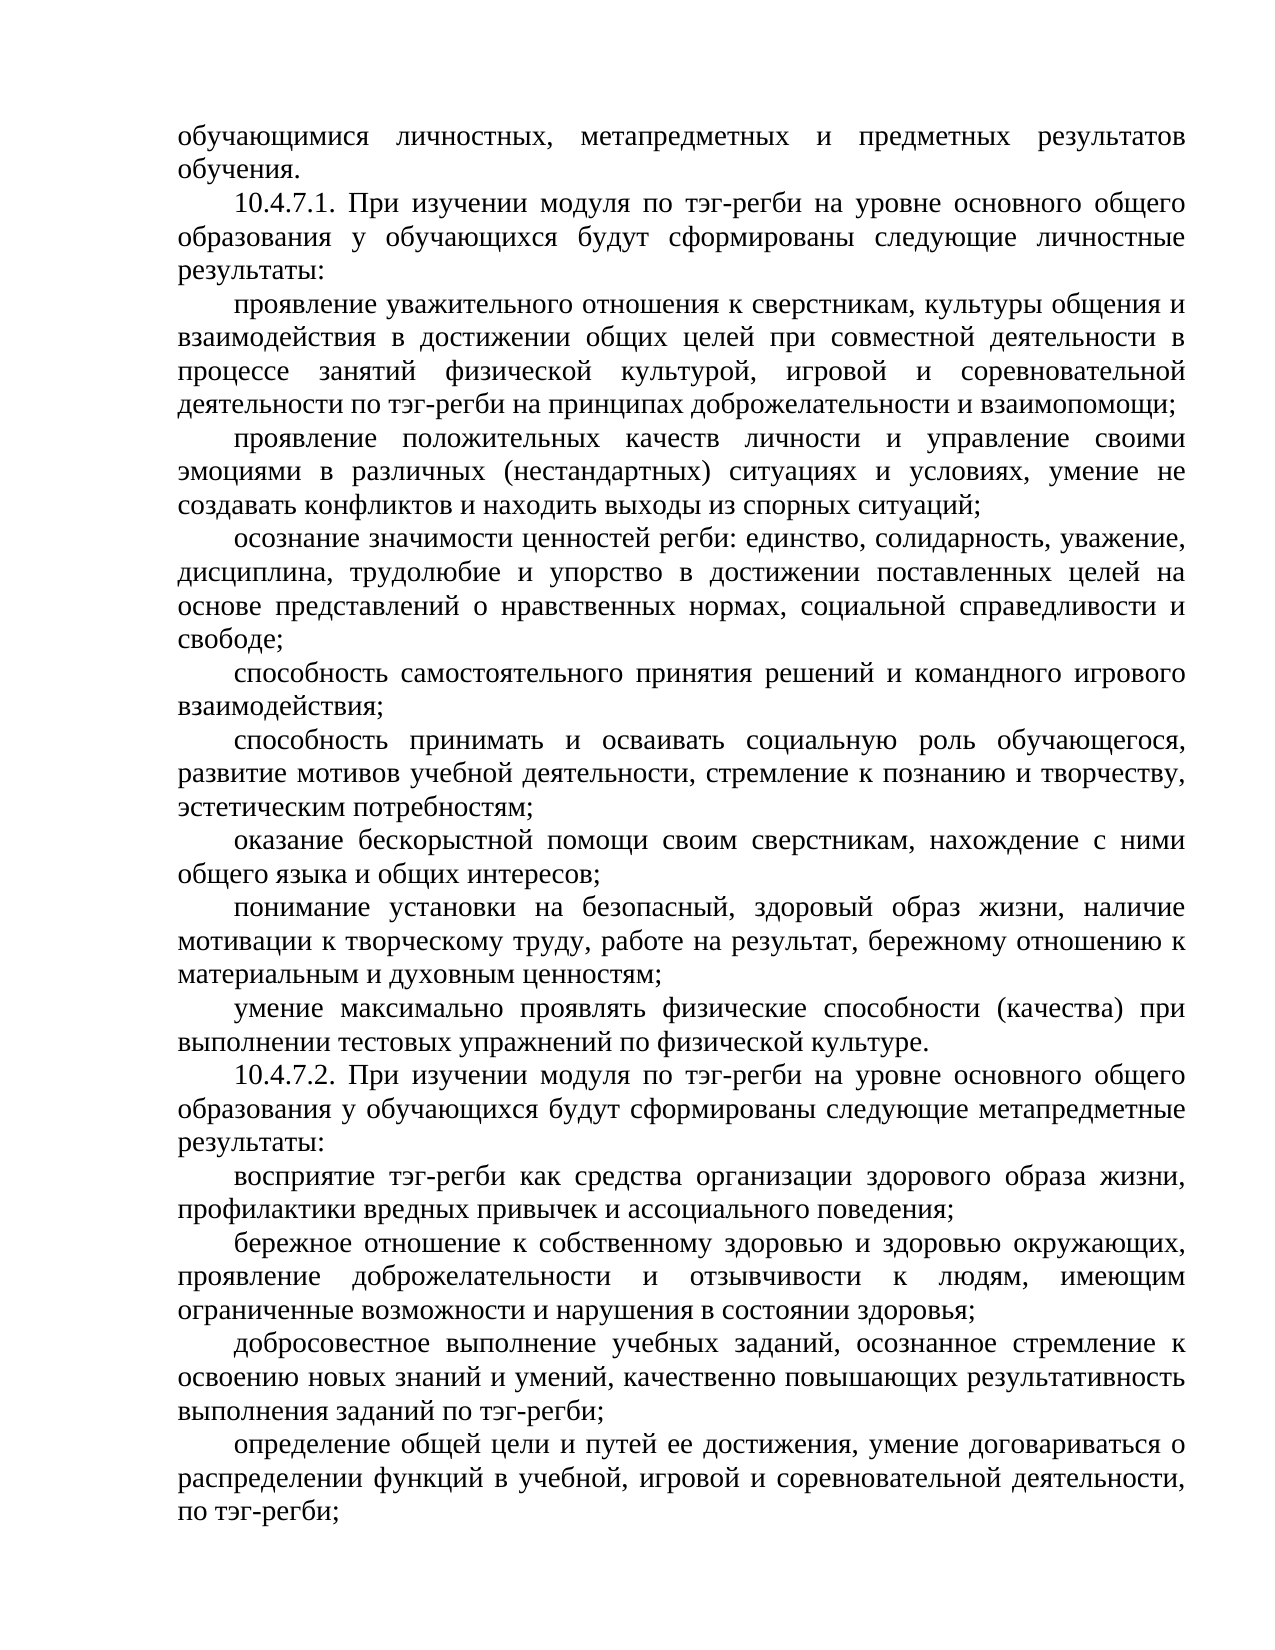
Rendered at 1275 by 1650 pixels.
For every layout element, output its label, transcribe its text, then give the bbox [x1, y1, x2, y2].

text умение максимально проявлять физические способности (качества) при выполнении тестовых упражнений по физической культуре. [177, 990, 1186, 1057]
text проявление уважительного отношения к сверстникам, культуры общения и взаимодействия в достижении общих целей при совместной деятельности в процессе занятий физической культурой, игровой и соревновательной деятельности по тэг-регби на принципах доброжелательности и взаимопомощи; [177, 286, 1186, 420]
text проявление положительных качеств личности и управление своими эмоциями в различных (нестандартных) ситуациях и условиях, умение не создавать конфликтов и находить выходы из спорных ситуаций; [177, 420, 1186, 521]
text определение общей цели и путей ее достижения, умение договариваться о распределении функций в учебной, игровой и соревновательной деятельности, по тэг-регби; [177, 1426, 1186, 1527]
text понимание установки на безопасный, здоровый образ жизни, наличие мотивации к творческому труду, работе на результат, бережному отношению к материальным и духовным ценностям; [177, 889, 1186, 990]
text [177, 118, 1186, 185]
text восприятие тэг-регби как средства организации здорового образа жизни, профилактики вредных привычек и ассоциального поведения; [177, 1158, 1186, 1225]
text 10.4.7.2. При изучении модуля по тэг-регби на уровне основного общего образования у обучающихся будут сформированы следующие метапредметные результаты: [177, 1057, 1186, 1158]
text 10.4.7.1. При изучении модуля по тэг-регби на уровне основного общего образования у обучающихся будут сформированы следующие личностные результаты: [177, 185, 1186, 286]
text осознание значимости ценностей регби: единство, солидарность, уважение, дисциплина, трудолюбие и упорство в достижении поставленных целей на основе представлений о нравственных нормах, социальной справедливости и свободе; [177, 521, 1186, 655]
text способность принимать и осваивать социальную роль обучающегося, развитие мотивов учебной деятельности, стремление к познанию и творчеству, эстетическим потребностям; [177, 722, 1186, 822]
text оказание бескорыстной помощи своим сверстникам, нахождение с ними общего языка и общих интересов; [177, 822, 1186, 889]
text бережное отношение к собственному здоровью и здоровью окружающих, проявление доброжелательности и отзывчивости к людям, имеющим ограниченные возможности и нарушения в состоянии здоровья; [177, 1225, 1186, 1326]
text способность самостоятельного принятия решений и командного игрового взаимодействия; [177, 655, 1186, 722]
text добросовестное выполнение учебных заданий, осознанное стремление к освоению новых знаний и умений, качественно повышающих результативность выполнения заданий по тэг-регби; [177, 1326, 1186, 1426]
